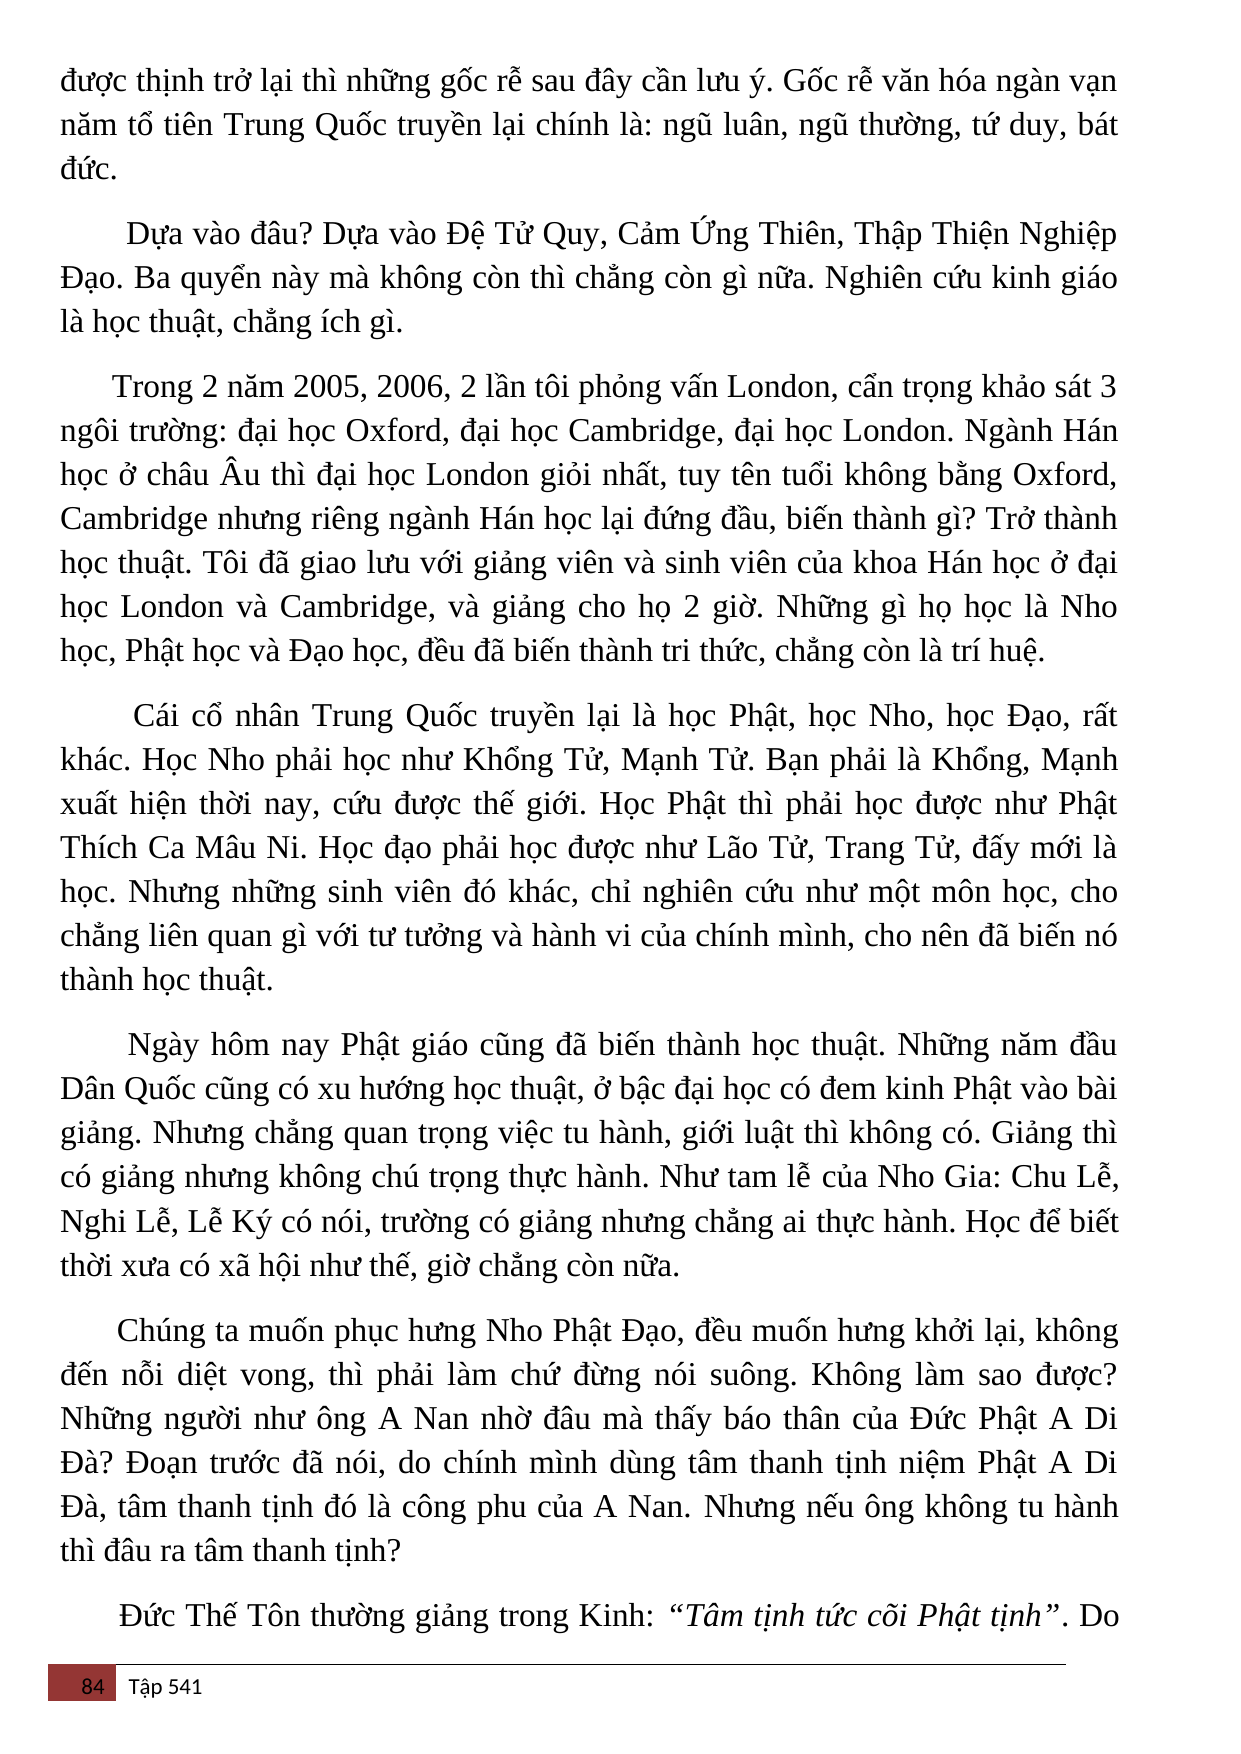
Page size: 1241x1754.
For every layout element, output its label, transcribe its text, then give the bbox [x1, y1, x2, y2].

text Dựa vào đâu? Dựa vào Đệ Tử Quy, Cảm Ứng Thiên, Thập Thiện Nghiệp Đạo. Ba quyển này mà không còn thì chẳng còn gì nữa. Nghiên cứu kinh giáo là học thuật, chẳng ích gì. [60, 213, 1120, 339]
text Cái cổ nhân Trung Quốc truyền lại là học Phật, học Nho, học Đạo, rất khác. Học Nho phải học như Khổng Tử, Mạnh Tử. Bạn phải là Khổng, Mạnh xuất hiện thời nay, cứu được thế giới. Học Phật thì phải học được như Phật Thích Ca Mâu Ni. Học đạo phải học được như Lão Tử, Trang Tử, đấy mới là học. Nhưng những sinh viên đó khác, chỉ nghiên cứu như một môn học, cho chẳng liên quan gì với tư tưởng và hành vi của chính mình, cho nên đã biến nó thành học thuật. [60, 695, 1120, 998]
text Chúng ta muốn phục hưng Nho Phật Đạo, đều muốn hưng khởi lại, không đến nỗi diệt vong, thì phải làm chứ đừng nói suông. Không làm sao được? Những người như ông A Nan nhờ đâu mà thấy báo thân của Đức Phật A Di Đà? Đoạn trước đã nói, do chính mình dùng tâm thanh tịnh niệm Phật A Di Đà, tâm thanh tịnh đó là công phu của A Nan. Nhưng nếu ông không tu hành thì đâu ra tâm thanh tịnh? [60, 1310, 1120, 1568]
text Ngày hôm nay Phật giáo cũng đã biến thành học thuật. Những năm đầu Dân Quốc cũng có xu hướng học thuật, ở bậc đại học có đem kinh Phật vào bài giảng. Nhưng chẳng quan trọng việc tu hành, giới luật thì không có. Giảng thì có giảng nhưng không chú trọng thực hành. Như tam lễ của Nho Gia: Chu Lễ, Nghi Lễ, Lễ Ký có nói, trường có giảng nhưng chẳng ai thực hành. Học để biết thời xưa có xã hội như thế, giờ chẳng còn nữa. [60, 1024, 1120, 1283]
text Trong 2 năm 2005, 2006, 2 lần tôi phỏng vấn London, cẩn trọng khảo sát 3 ngôi trường: đại học Oxford, đại học Cambridge, đại học London. Ngành Hán học ở châu Âu thì đại học London giỏi nhất, tuy tên tuổi không bằng Oxford, Cambridge nhưng riêng ngành Hán học lại đứng đầu, biến thành gì? Trở thành học thuật. Tôi đã giao lưu với giảng viên và sinh viên của khoa Hán học ở đại học London và Cambridge, và giảng cho họ 2 giờ. Những gì họ học là Nho học, Phật học và Đạo học, đều đã biến thành tri thức, chẳng còn là trí huệ. [60, 366, 1120, 669]
